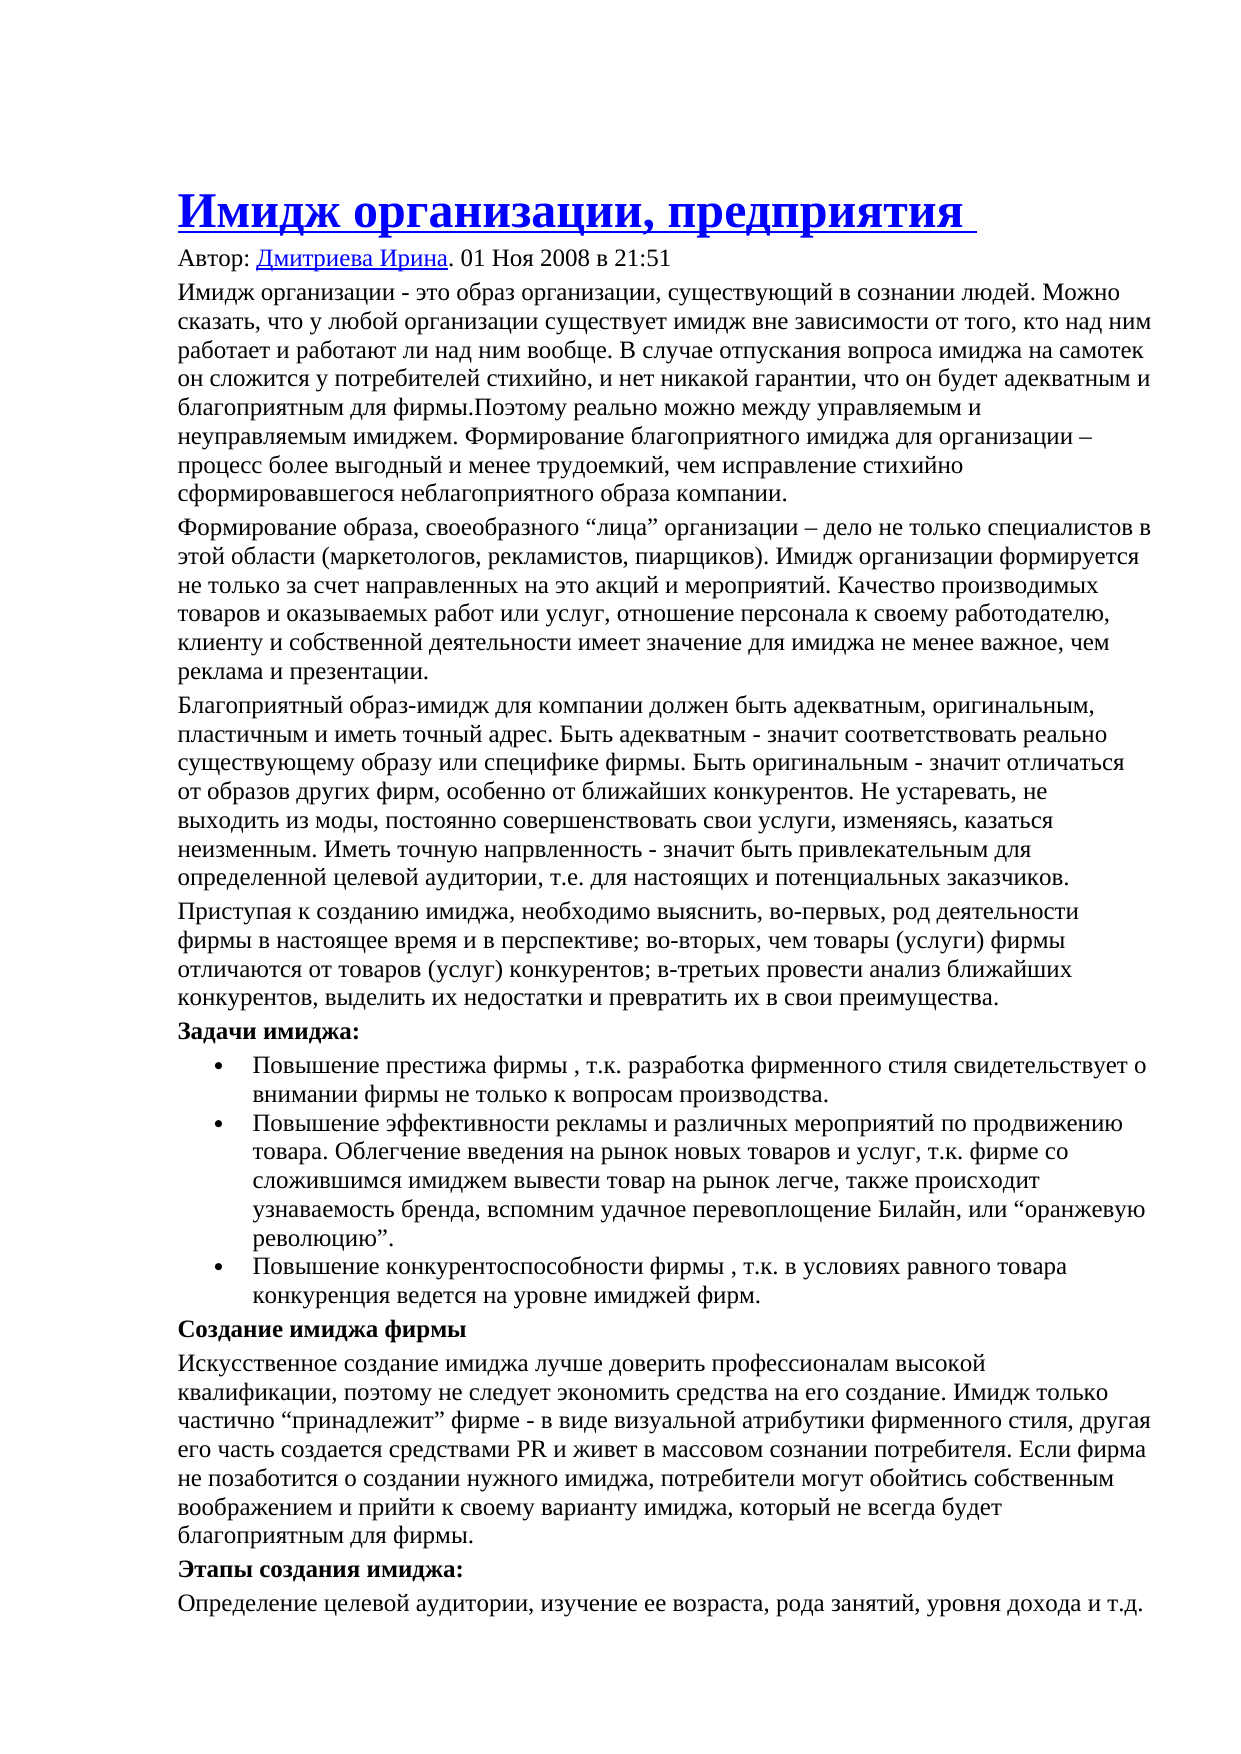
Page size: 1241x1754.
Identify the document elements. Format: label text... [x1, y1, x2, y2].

text Автор: Дмитриева Ирина. 01 Ноя 2008 в 21:51 [177, 243, 1152, 272]
list Повышение конкурентоспособности фирмы , т.к. в условиях равного товара конкуренция ведется на уровне имиджей фирм. [215, 1251, 1152, 1309]
list Повышение престижа фирмы , т.к. разработка фирменного стиля свидетельствует о внимании фирмы не только к вопросам производства. [215, 1050, 1152, 1108]
text Этапы создания имиджа: [177, 1554, 1152, 1583]
text Благоприятный образ-имидж для компании должен быть адекватным, оригинальным, пластичным и иметь точный адрес. Быть адекватным - значит соответствовать реально существующему образу или специфике фирмы. Быть оригинальным - значит отличаться от образов других фирм, особенно от ближайших конкурентов. Не устаревать, не выходить из моды, постоянно совершенствовать свои услуги, изменяясь, казаться неизменным. Иметь точную напрвленность - значит быть привлекательным для определенной целевой аудитории, т.е. для настоящих и потенциальных заказчиков. [177, 690, 1152, 891]
text Имидж организации - это образ организации, существующий в сознании людей. Можно сказать, что у любой организации существует имидж вне зависимости от того, кто над ним работает и работают ли над ним вообще. В случае отпускания вопроса имиджа на самотек он сложится у потребителей стихийно, и нет никакой гарантии, что он будет адекватным и благоприятным для фирмы.Поэтому реально можно между управляемым и неуправляемым имиджем. Формирование благоприятного имиджа для организации – процесс более выгодный и менее трудоемкий, чем исправление стихийно сформировавшегося неблагоприятного образа компании. [177, 277, 1152, 507]
text Создание имиджа фирмы [177, 1314, 1152, 1343]
text Определение целевой аудитории, изучение ее возраста, рода занятий, уровня дохода и т.д. [177, 1588, 1152, 1617]
text Формирование образа, своеобразного “лица” организации – дело не только специалистов в этой области (маркетологов, рекламистов, пиарщиков). Имидж организации формируется не только за счет направленных на это акций и мероприятий. Качество производимых товаров и оказываемых работ или услуг, отношение персонала к своему работодателю, клиенту и собственной деятельности имеет значение для имиджа не менее важное, чем реклама и презентации. [177, 512, 1152, 685]
list Повышение эффективности рекламы и различных мероприятий по продвижению товара. Облегчение введения на рынок новых товаров и услуг, т.к. фирме со сложившимся имиджем вывести товар на рынок легче, также происходит узнаваемость бренда, вспомним удачное перевоплощение Билайн, или “оранжевую революцию”. [215, 1108, 1152, 1251]
text Задачи имиджа: [177, 1016, 1152, 1045]
subtitle Имидж организации, предприятия [177, 181, 1152, 238]
text Искусственное создание имиджа лучше доверить профессионалам высокой квалификации, поэтому не следует экономить средства на его создание. Имидж только частично “принадлежит” фирме - в виде визуальной атрибутики фирменного стиля, другая его часть создается средствами PR и живет в массовом сознании потребителя. Если фирма не позаботится о создании нужного имиджа, потребители могут обойтись собственным воображением и прийти к своему варианту имиджа, который не всегда будет благоприятным для фирмы. [177, 1348, 1152, 1549]
text Приступая к созданию имиджа, необходимо выяснить, во-первых, род деятельности фирмы в настоящее время и в перспективе; во-вторых, чем товары (услуги) фирмы отличаются от товаров (услуг) конкурентов; в-третьих провести анализ ближайших конкурентов, выделить их недостатки и превратить их в свои преимущества. [177, 896, 1152, 1011]
